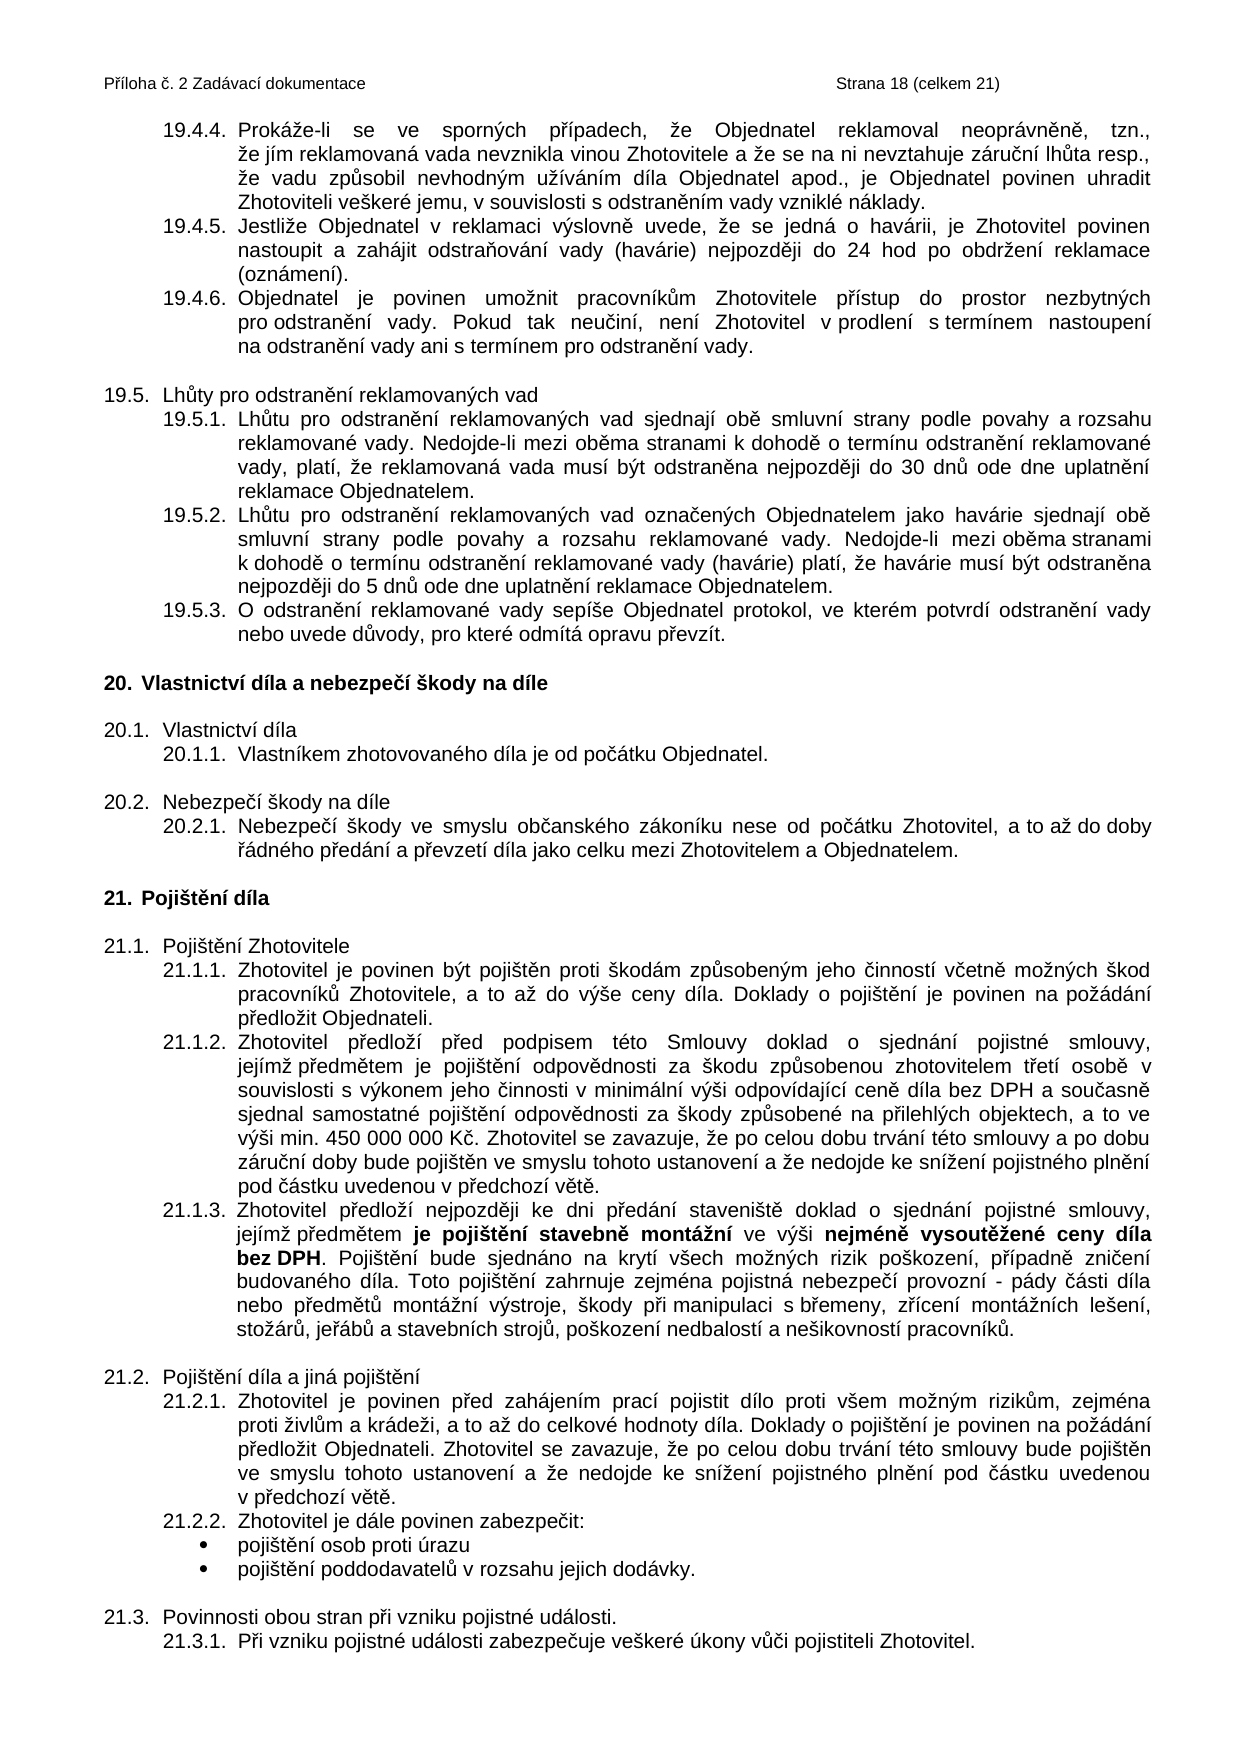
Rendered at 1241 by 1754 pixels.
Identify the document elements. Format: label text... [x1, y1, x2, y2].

list Lhůty pro odstranění reklamovaných vad [103, 383, 1152, 407]
list Povinnosti obou stran při vzniku pojistné události. [103, 1605, 1152, 1629]
list Vlastnictví díla [103, 718, 1152, 742]
list Vlastníkem zhotovovaného díla je od počátku Objednatel. [163, 742, 1152, 766]
list Zhotovitel je povinen před zahájením prací pojistit dílo proti všem možným rizikům, zejména proti živlům a krádeži, a to až do celkové hodnoty díla. Doklady o pojištění je povinen na požádání předložit Objednateli. Zhotovitel se zavazuje, že po celou dobu trvání této smlouvy bude pojištěn ve smyslu tohoto ustanovení a že nedojde ke snížení pojistného plnění pod částku uvedenou v předchozí větě. [163, 1389, 1152, 1509]
list Zhotovitel předloží nejpozději ke dni předání staveniště doklad o sjednání pojistné smlouvy, jejímž předmětem je pojištění stavebně montážní ve výši nejméně vysoutěžené ceny díla bez DPH. Pojištění bude sjednáno na krytí všech možných rizik poškození, případně zničení budovaného díla. Toto pojištění zahrnuje zejména pojistná nebezpečí provozní - pády části díla nebo předmětů montážní výstroje, škody při manipulaci s břemeny, zřícení montážních lešení, stožárů, jeřábů a stavebních strojů, poškození nedbalostí a nešikovností pracovníků. [162, 1197, 1152, 1341]
list Pojištění díla [103, 886, 1152, 910]
list Zhotovitel předloží před podpisem této Smlouvy doklad o sjednání pojistné smlouvy, jejímž předmětem je pojištění odpovědnosti za škodu způsobenou zhotovitelem třetí osobě v souvislosti s výkonem jeho činnosti v minimální výši odpovídající ceně díla bez DPH a současně sjednal samostatné pojištění odpovědnosti za škody způsobené na přilehlých objektech, a to ve výši min. 450 000 000 Kč. Zhotovitel se zavazuje, že po celou dobu trvání této smlouvy a po dobu záruční doby bude pojištěn ve smyslu tohoto ustanovení a že nedojde ke snížení pojistného plnění pod částku uvedenou v předchozí větě. [163, 1030, 1152, 1197]
list Nebezpečí škody ve smyslu občanského zákoníku nese od počátku Zhotovitel, a to až do doby řádného předání a převzetí díla jako celku mezi Zhotovitelem a Objednatelem. [163, 814, 1152, 862]
list Lhůtu pro odstranění reklamovaných vad označených Objednatelem jako havárie sjednají obě smluvní strany podle povahy a rozsahu reklamované vady. Nedojde-li mezi oběma stranami k dohodě o termínu odstranění reklamované vady (havárie) platí, že havárie musí být odstraněna nejpozději do 5 dnů ode dne uplatnění reklamace Objednatelem. [163, 502, 1152, 598]
list Prokáže-li se ve sporných případech, že Objednatel reklamoval neoprávněně, tzn., že jím reklamovaná vada nevznikla vinou Zhotovitele a že se na ni nevztahuje záruční lhůta resp., že vadu způsobil nevhodným užíváním díla Objednatel apod., je Objednatel povinen uhradit Zhotoviteli veškeré jemu, v souvislosti s odstraněním vady vzniklé náklady. [163, 118, 1152, 214]
list Nebezpečí škody na díle [103, 790, 1152, 814]
list Pojištění Zhotovitele [103, 934, 1152, 958]
list Při vzniku pojistné události zabezpečuje veškeré úkony vůči pojistiteli Zhotovitel. [163, 1629, 1152, 1653]
list Zhotovitel je povinen být pojištěn proti škodám způsobeným jeho činností včetně možných škod pracovníků Zhotovitele, a to až do výše ceny díla. Doklady o pojištění je povinen na požádání předložit Objednateli. [163, 958, 1152, 1030]
list Pojištění díla a jiná pojištění [103, 1365, 1152, 1389]
list O odstranění reklamované vady sepíše Objednatel protokol, ve kterém potvrdí odstranění vady nebo uvede důvody, pro které odmítá opravu převzít. [163, 598, 1152, 646]
list Jestliže Objednatel v reklamaci výslovně uvede, že se jedná o havárii, je Zhotovitel povinen nastoupit a zahájit odstraňování vady (havárie) nejpozději do 24 hod po obdržení reklamace (oznámení). [163, 214, 1152, 286]
list Zhotovitel je dále povinen zabezpečit: [163, 1509, 1152, 1533]
list Objednatel je povinen umožnit pracovníkům Zhotovitele přístup do prostor nezbytných pro odstranění vady. Pokud tak neučiní, není Zhotovitel v prodlení s termínem nastoupení na odstranění vady ani s termínem pro odstranění vady. [163, 286, 1152, 358]
list Lhůtu pro odstranění reklamovaných vad sjednají obě smluvní strany podle povahy a rozsahu reklamované vady. Nedojde-li mezi oběma stranami k dohodě o termínu odstranění reklamované vady, platí, že reklamovaná vada musí být odstraněna nejpozději do 30 dnů ode dne uplatnění reklamace Objednatelem. [163, 407, 1152, 502]
list pojištění osob proti úrazu [200, 1533, 1152, 1557]
list Vlastnictví díla a nebezpečí škody na díle [103, 670, 1152, 694]
list pojištění poddodavatelů v rozsahu jejich dodávky. [200, 1557, 1152, 1581]
